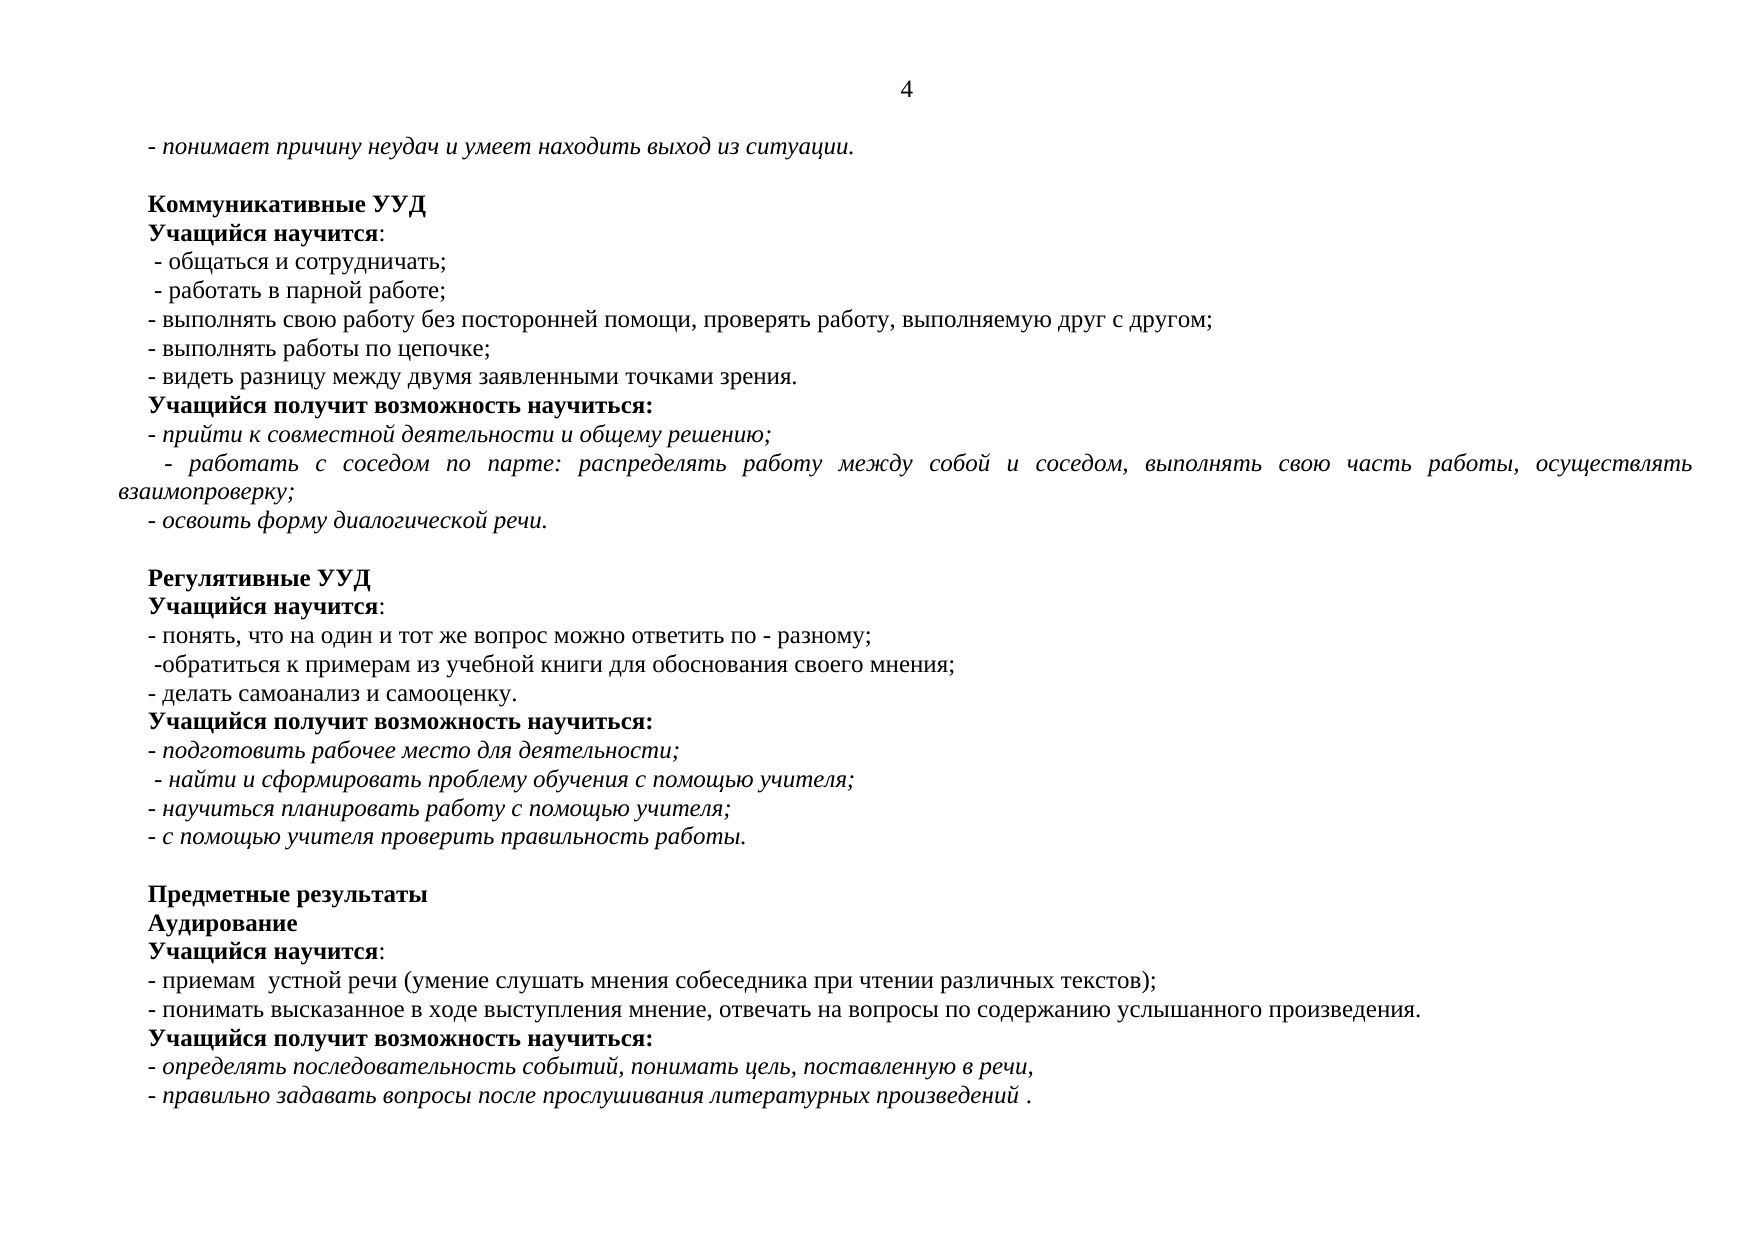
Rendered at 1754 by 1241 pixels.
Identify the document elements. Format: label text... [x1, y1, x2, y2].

text - выполнять работы по цепочке; [118, 333, 1695, 361]
text - освоить форму диалогической речи. [118, 505, 1695, 534]
text Учащийся получит возможность научиться: [118, 1023, 1695, 1051]
text - научиться планировать работу с помощью учителя; [118, 793, 1695, 821]
text - найти и сформировать проблему обучения с помощью учителя; [118, 764, 1695, 793]
text - подготовить рабочее место для деятельности; [118, 735, 1695, 764]
text Учащийся научится: [118, 936, 1695, 965]
text - правильно задавать вопросы после прослушивания литературных произведений . [118, 1080, 1695, 1109]
text - с помощью учителя проверить правильность работы. [118, 821, 1695, 850]
text Предметные результаты [118, 879, 1695, 908]
text Учащийся научится: [118, 218, 1695, 246]
text - работать в парной работе; [118, 275, 1695, 304]
text - определять последовательность событий, понимать цель, поставленную в речи, [118, 1051, 1695, 1080]
text - понять, что на один и тот же вопрос можно ответить по - разному; [118, 620, 1695, 649]
text Аудирование [118, 908, 1695, 936]
text - делать самоанализ и самооценку. [118, 678, 1695, 706]
text Регулятивные УУД [118, 563, 1695, 591]
text Коммуникативные УУД [118, 189, 1695, 218]
text - понимать высказанное в ходе выступления мнение, отвечать на вопросы по содержанию услышанного произведения. [118, 994, 1695, 1023]
text Учащийся научится: [118, 591, 1695, 620]
text - выполнять свою работу без посторонней помощи, проверять работу, выполняемую друг с другом; [118, 304, 1695, 333]
text - видеть разницу между двумя заявленными точками зрения. [118, 361, 1695, 390]
text - понимает причину неудач и умеет находить выход из ситуации. [118, 131, 1695, 160]
text - приемам устной речи (умение слушать мнения собеседника при чтении различных текстов); [118, 965, 1695, 994]
text Учащийся получит возможность научиться: [118, 706, 1695, 735]
text Учащийся получит возможность научиться: [118, 390, 1695, 419]
text -обратиться к примерам из учебной книги для обоснования своего мнения; [118, 649, 1695, 678]
text - общаться и сотрудничать; [118, 246, 1695, 275]
text - работать с соседом по парте: распределять работу между собой и соседом, выполнять свою часть работы, осуществлять взаимопроверку; [118, 448, 1695, 505]
text - прийти к совместной деятельности и общему решению; [118, 419, 1695, 448]
